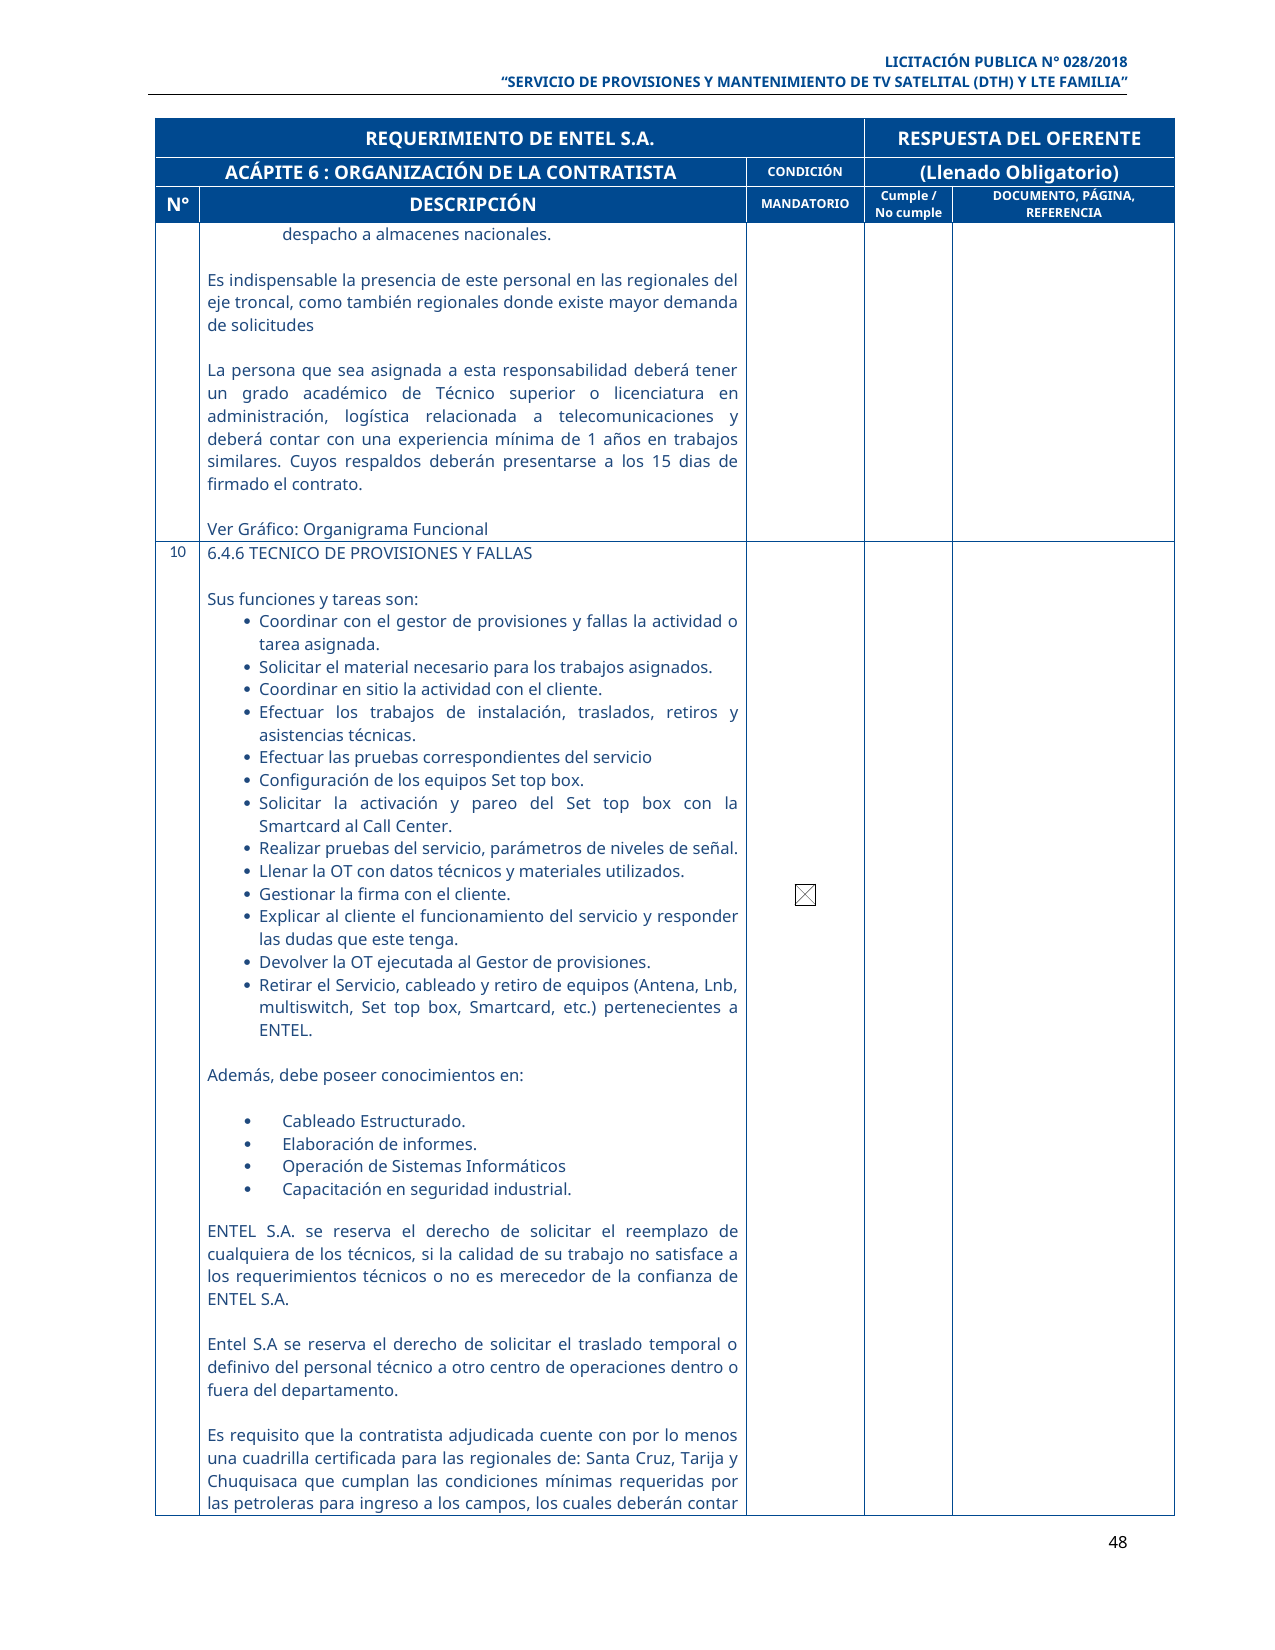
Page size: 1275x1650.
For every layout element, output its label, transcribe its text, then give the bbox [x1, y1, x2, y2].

table_cell [747, 542, 864, 1515]
table_cell N° [156, 187, 199, 222]
table_cell DESCRIPCIÓN [200, 187, 746, 222]
table_header RESPUESTA DEL OFERENTE [865, 119, 1174, 157]
table_cell (Llenado Obligatorio) [865, 158, 1174, 186]
table_cell [865, 223, 952, 541]
table_cell [747, 223, 864, 541]
table_cell [953, 223, 1174, 541]
table_cell CONDICIÓN [747, 158, 864, 186]
table_cell Cumple / No cumple [865, 187, 952, 222]
table_cell DOCUMENTO, PÁGINA, REFERENCIA [953, 187, 1174, 222]
table_cell 9 [156, 223, 199, 541]
table_cell ACÁPITE 6 : ORGANIZACIÓN DE LA CONTRATISTA [156, 158, 746, 186]
table_cell 10 [156, 542, 199, 1515]
table_header REQUERIMIENTO DE ENTEL S.A. [156, 119, 864, 157]
table_cell MANDATORIO [747, 187, 864, 222]
table_cell [953, 542, 1174, 1515]
table_cell [865, 542, 952, 1515]
